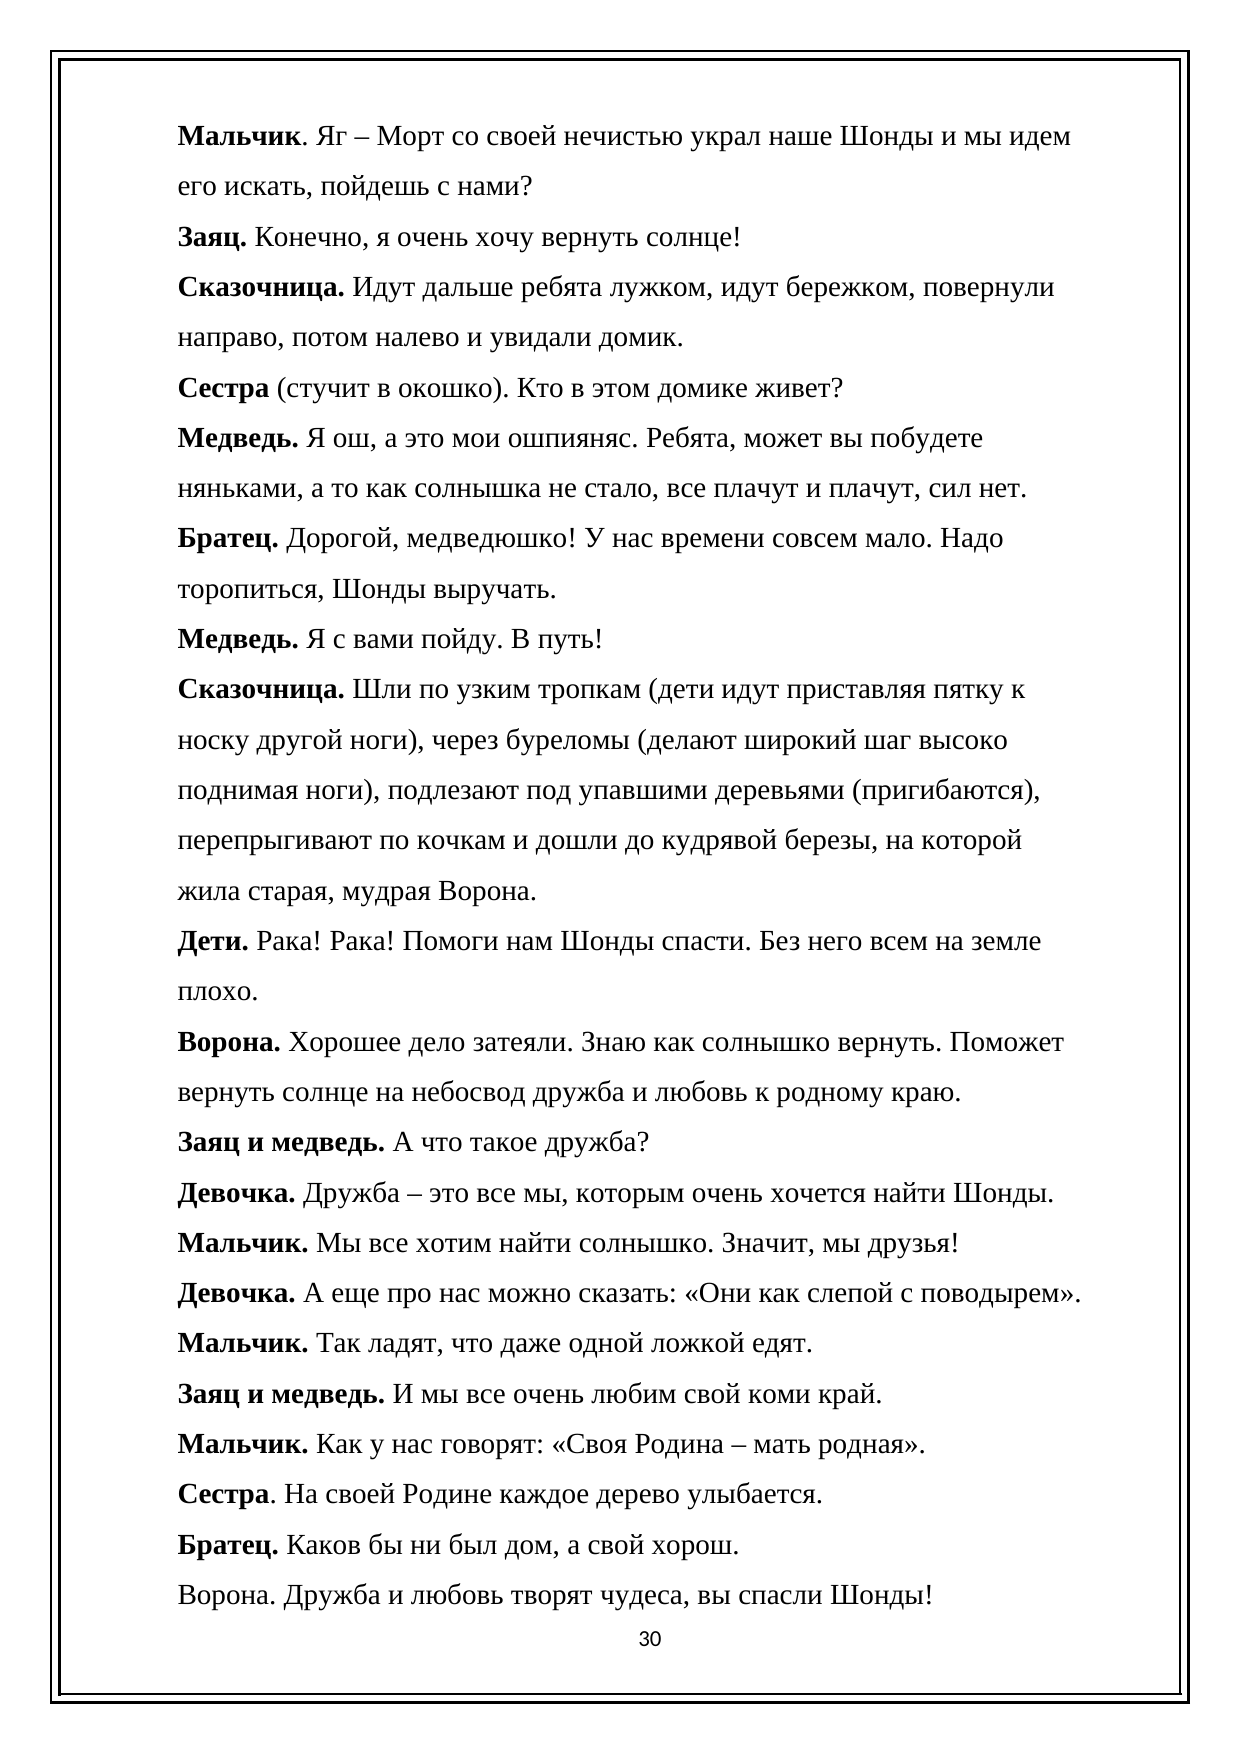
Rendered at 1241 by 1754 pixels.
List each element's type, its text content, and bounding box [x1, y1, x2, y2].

text Девочка. Дружба – это все мы, которым очень хочется найти Шонды. [177, 1175, 1093, 1208]
text Медведь. Я с вами пойду. В путь! [177, 621, 1093, 655]
text Сестра. На своей Родине каждое дерево улыбается. [177, 1477, 1093, 1510]
text Братец. Дорогой, медведюшко! У нас времени совсем мало. Надо торопиться, Шонды выручать. [177, 521, 1093, 604]
text Братец. Каков бы ни был дом, а свой хорош. [177, 1527, 1093, 1560]
text Мальчик. Мы все хотим найти солнышко. Значит, мы друзья! [177, 1225, 1093, 1258]
text Мальчик. Так ладят, что даже одной ложкой едят. [177, 1326, 1093, 1359]
text Мальчик. Яг – Морт со своей нечистью украл наше Шонды и мы идем его искать, пойдешь с нами? [177, 118, 1093, 202]
text Девочка. А еще про нас можно сказать: «Они как слепой с поводырем». [177, 1275, 1093, 1309]
text Мальчик. Как у нас говорят: «Своя Родина – мать родная». [177, 1426, 1093, 1460]
text Заяц. Конечно, я очень хочу вернуть солнце! [177, 219, 1093, 252]
text Заяц и медведь. А что такое дружба? [177, 1124, 1093, 1158]
text Сказочница. Шли по узким тропкам (дети идут приставляя пятку к носку другой ноги), через буреломы (делают широкий шаг высоко поднимая ноги), подлезают под упавшими деревьями (пригибаются), перепрыгивают по кочкам и дошли до кудрявой березы, на которой жила старая, мудрая Ворона. [177, 672, 1093, 906]
text Медведь. Я ош, а это мои ошпияняс. Ребята, может вы побудете няньками, а то как солнышка не стало, все плачут и плачут, сил нет. [177, 420, 1093, 504]
text Ворона. Хорошее дело затеяли. Знаю как солнышко вернуть. Поможет вернуть солнце на небосвод дружба и любовь к родному краю. [177, 1024, 1093, 1108]
text Сказочница. Идут дальше ребята лужком, идут бережком, повернули направо, потом налево и увидали домик. [177, 269, 1093, 353]
text Ворона. Дружба и любовь творят чудеса, вы спасли Шонды! [177, 1577, 1093, 1611]
text Дети. Рака! Рака! Помоги нам Шонды спасти. Без него всем на земле плохо. [177, 923, 1093, 1007]
text Заяц и медведь. И мы все очень любим свой коми край. [177, 1376, 1093, 1409]
text Сестра (стучит в окошко). Кто в этом домике живет? [177, 370, 1093, 403]
